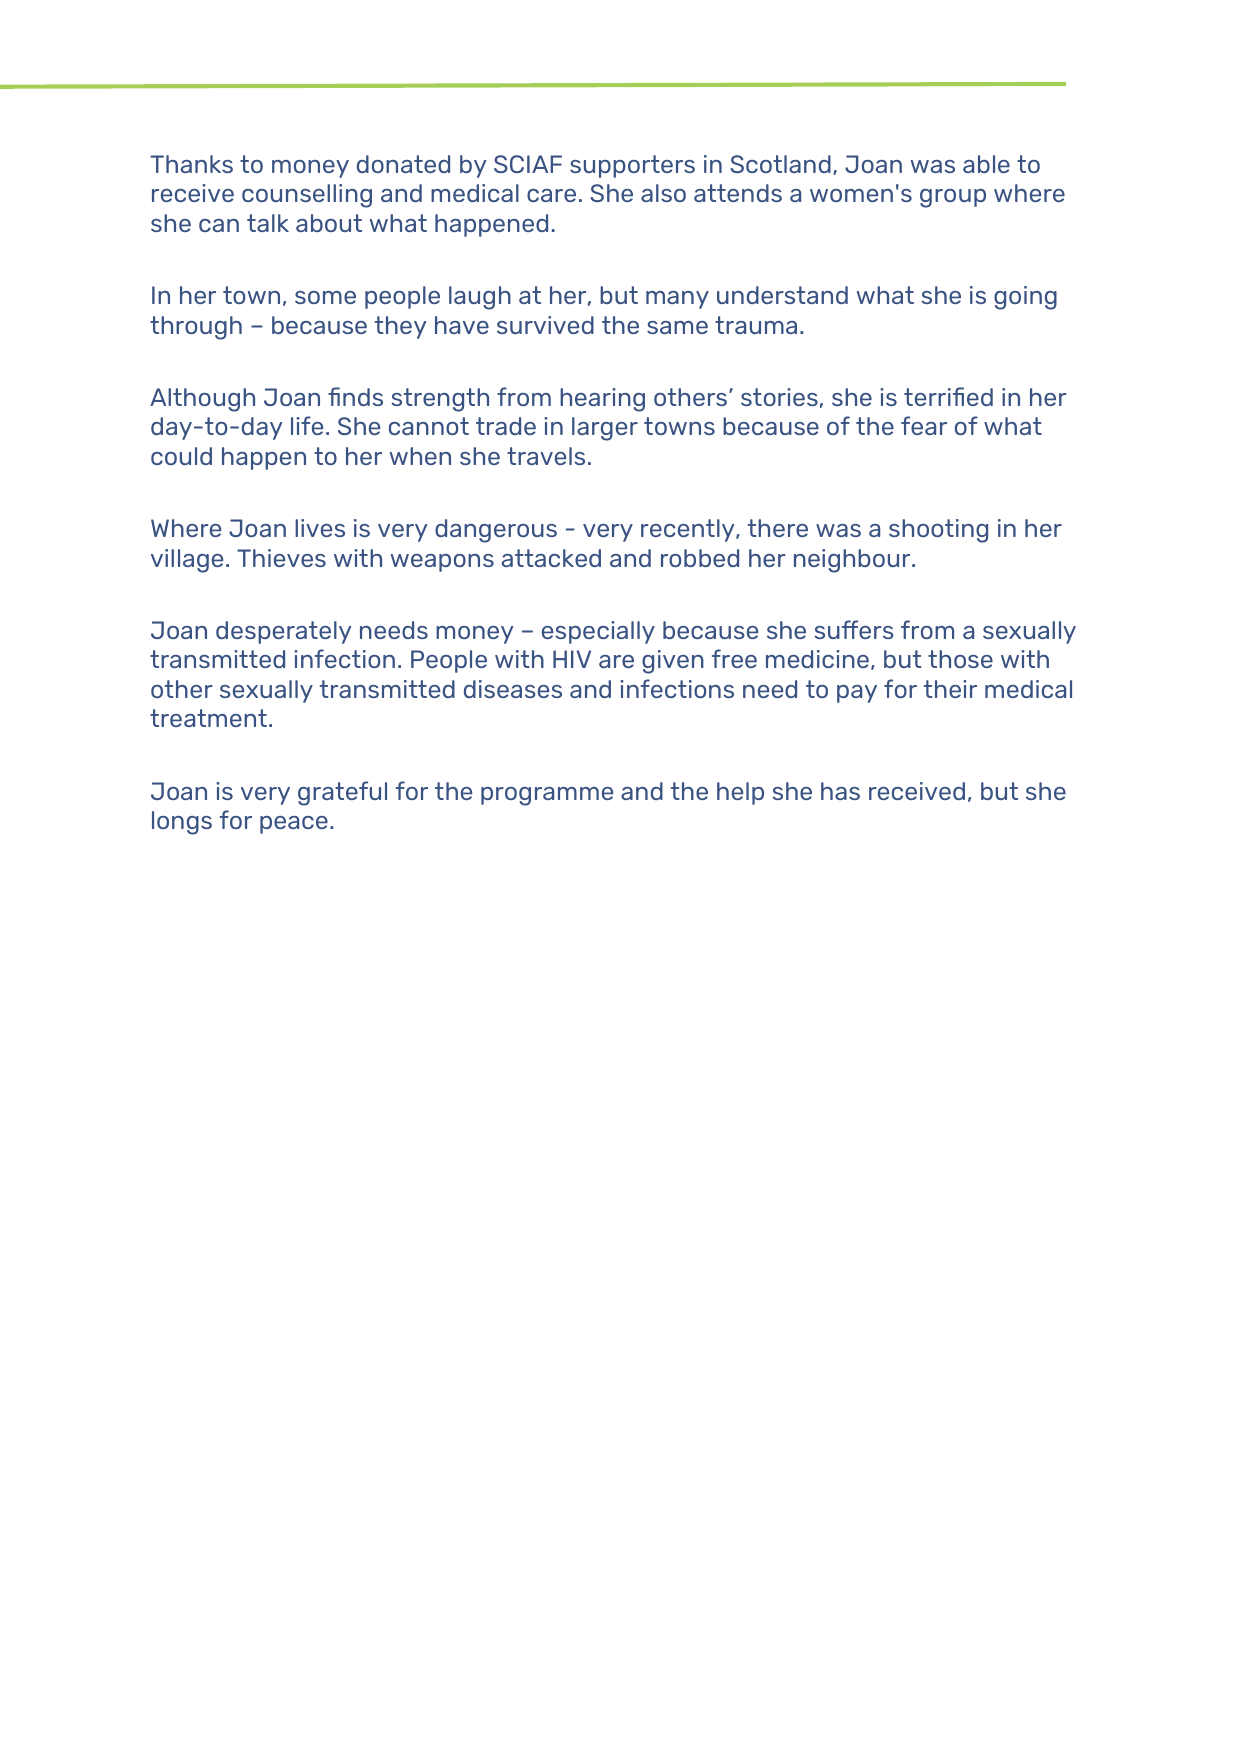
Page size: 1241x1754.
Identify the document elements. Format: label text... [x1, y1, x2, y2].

text In her town, some people laugh at her, but many understand what she is going through – because they have survived the same trauma. [150, 281, 1090, 340]
text Thanks to money donated by SCIAF supporters in Scotland, Joan was able to receive counselling and medical care. She also attends a women's group where she can talk about what happened. [150, 150, 1090, 239]
text Where Joan lives is very dangerous - very recently, there was a shooting in her village. Thieves with weapons attacked and robbed her neighbour. [150, 514, 1090, 573]
text Joan desperately needs money – especially because she suffers from a sexually transmitted infection. People with HIV are given free medicine, but those with other sexually transmitted diseases and infections need to pay for their medical treatment. [150, 616, 1090, 734]
text Although Joan finds strength from hearing others’ stories, she is terrified in her day-to-day life. She cannot trade in larger towns because of the fear of what could happen to her when she travels. [150, 383, 1090, 472]
text Joan is very grateful for the programme and the help she has received, but she longs for peace. [150, 777, 1090, 836]
